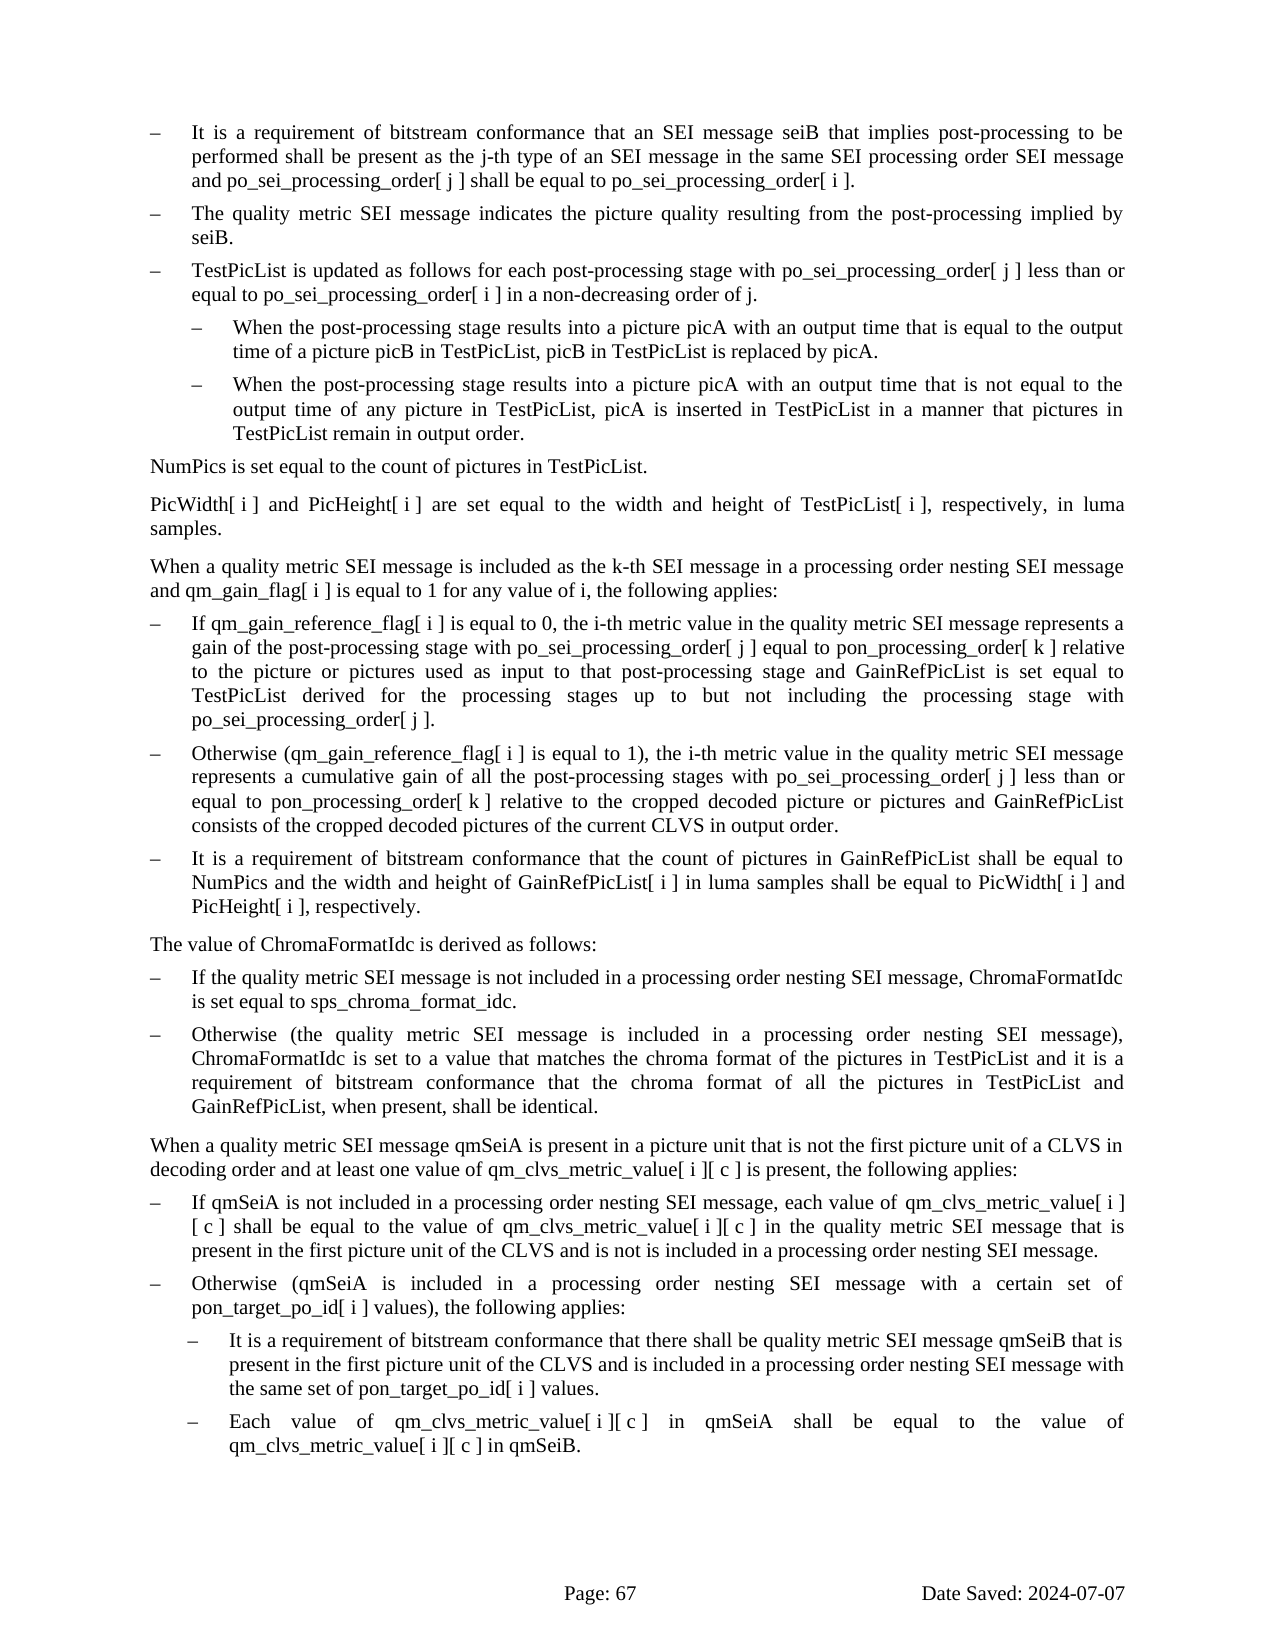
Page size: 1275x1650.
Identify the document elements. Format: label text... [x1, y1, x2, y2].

text – Each value of qm_clvs_metric_value[ i ][ c ] in qmSeiA shall be equal to the value of qm_clvs_metric_value[ i ][ c ] in qmSeiB. [187, 1409, 1125, 1457]
text When a quality metric SEI message is included as the k-th SEI message in a processing order nesting SEI message and qm_gain_flag[ i ] is equal to 1 for any value of i, the following applies: [150, 554, 1125, 602]
text – If qmSeiA is not included in a processing order nesting SEI message, each value of qm_clvs_metric_value[ i ][ c ] shall be equal to the value of qm_clvs_metric_value[ i ][ c ] in the quality metric SEI message that is present in the first picture unit of the CLVS and is not is included in a processing order nesting SEI message. [150, 1189, 1125, 1262]
text – TestPicList is updated as follows for each post-processing stage with po_sei_processing_order[ j ] less than or equal to po_sei_processing_order[ i ] in a non-decreasing order of j. [150, 258, 1125, 306]
text – It is a requirement of bitstream conformance that an SEI message seiB that implies post-processing to be performed shall be present as the j-th type of an SEI message in the same SEI processing order SEI message and po_sei_processing_order[ j ] shall be equal to po_sei_processing_order[ i ]. [150, 120, 1125, 192]
text – If the quality metric SEI message is not included in a processing order nesting SEI message, ChromaFormatIdc is set equal to sps_chroma_format_idc. [150, 965, 1125, 1013]
text When a quality metric SEI message qmSeiA is present in a picture unit that is not the first picture unit of a CLVS in decoding order and at least one value of qm_clvs_metric_value[ i ][ c ] is present, the following applies: [150, 1132, 1125, 1181]
text – When the post-processing stage results into a picture picA with an output time that is equal to the output time of a picture picB in TestPicList, picB in TestPicList is replaced by picA. [191, 315, 1125, 363]
text – When the post-processing stage results into a picture picA with an output time that is not equal to the output time of any picture in TestPicList, picA is inserted in TestPicList in a manner that pictures in TestPicList remain in output order. [191, 372, 1125, 444]
text The value of ChromaFormatIdc is derived as follows: [150, 932, 1125, 956]
text – It is a requirement of bitstream conformance that there shall be quality metric SEI message qmSeiB that is present in the first picture unit of the CLVS and is included in a processing order nesting SEI message with the same set of pon_target_po_id[ i ] values. [187, 1328, 1125, 1400]
text – Otherwise (qm_gain_reference_flag[ i ] is equal to 1), the i-th metric value in the quality metric SEI message represents a cumulative gain of all the post-processing stages with po_sei_processing_order[ j ] less than or equal to pon_processing_order[ k ] relative to the cropped decoded picture or pictures and GainRefPicList consists of the cropped decoded pictures of the current CLVS in output order. [150, 740, 1125, 837]
text PicWidth[ i ] and PicHeight[ i ] are set equal to the width and height of TestPicList[ i ], respectively, in luma samples. [150, 492, 1125, 540]
text – If qm_gain_reference_flag[ i ] is equal to 0, the i-th metric value in the quality metric SEI message represents a gain of the post-processing stage with po_sei_processing_order[ j ] equal to pon_processing_order[ k ] relative to the picture or pictures used as input to that post-processing stage and GainRefPicList is set equal to TestPicList derived for the processing stages up to but not including the processing stage with po_sei_processing_order[ j ]. [150, 611, 1125, 731]
text – The quality metric SEI message indicates the picture quality resulting from the post-processing implied by seiB. [150, 201, 1125, 249]
text – Otherwise (qmSeiA is included in a processing order nesting SEI message with a certain set of pon_target_po_id[ i ] values), the following applies: [150, 1271, 1125, 1319]
text – Otherwise (the quality metric SEI message is included in a processing order nesting SEI message), ChromaFormatIdc is set to a value that matches the chroma format of the pictures in TestPicList and it is a requirement of bitstream conformance that the chroma format of all the pictures in TestPicList and GainRefPicList, when present, shall be identical. [150, 1022, 1125, 1118]
text NumPics is set equal to the count of pictures in TestPicList. [150, 453, 1125, 478]
text – It is a requirement of bitstream conformance that the count of pictures in GainRefPicList shall be equal to NumPics and the width and height of GainRefPicList[ i ] in luma samples shall be equal to PicWidth[ i ] and PicHeight[ i ], respectively. [150, 846, 1125, 918]
